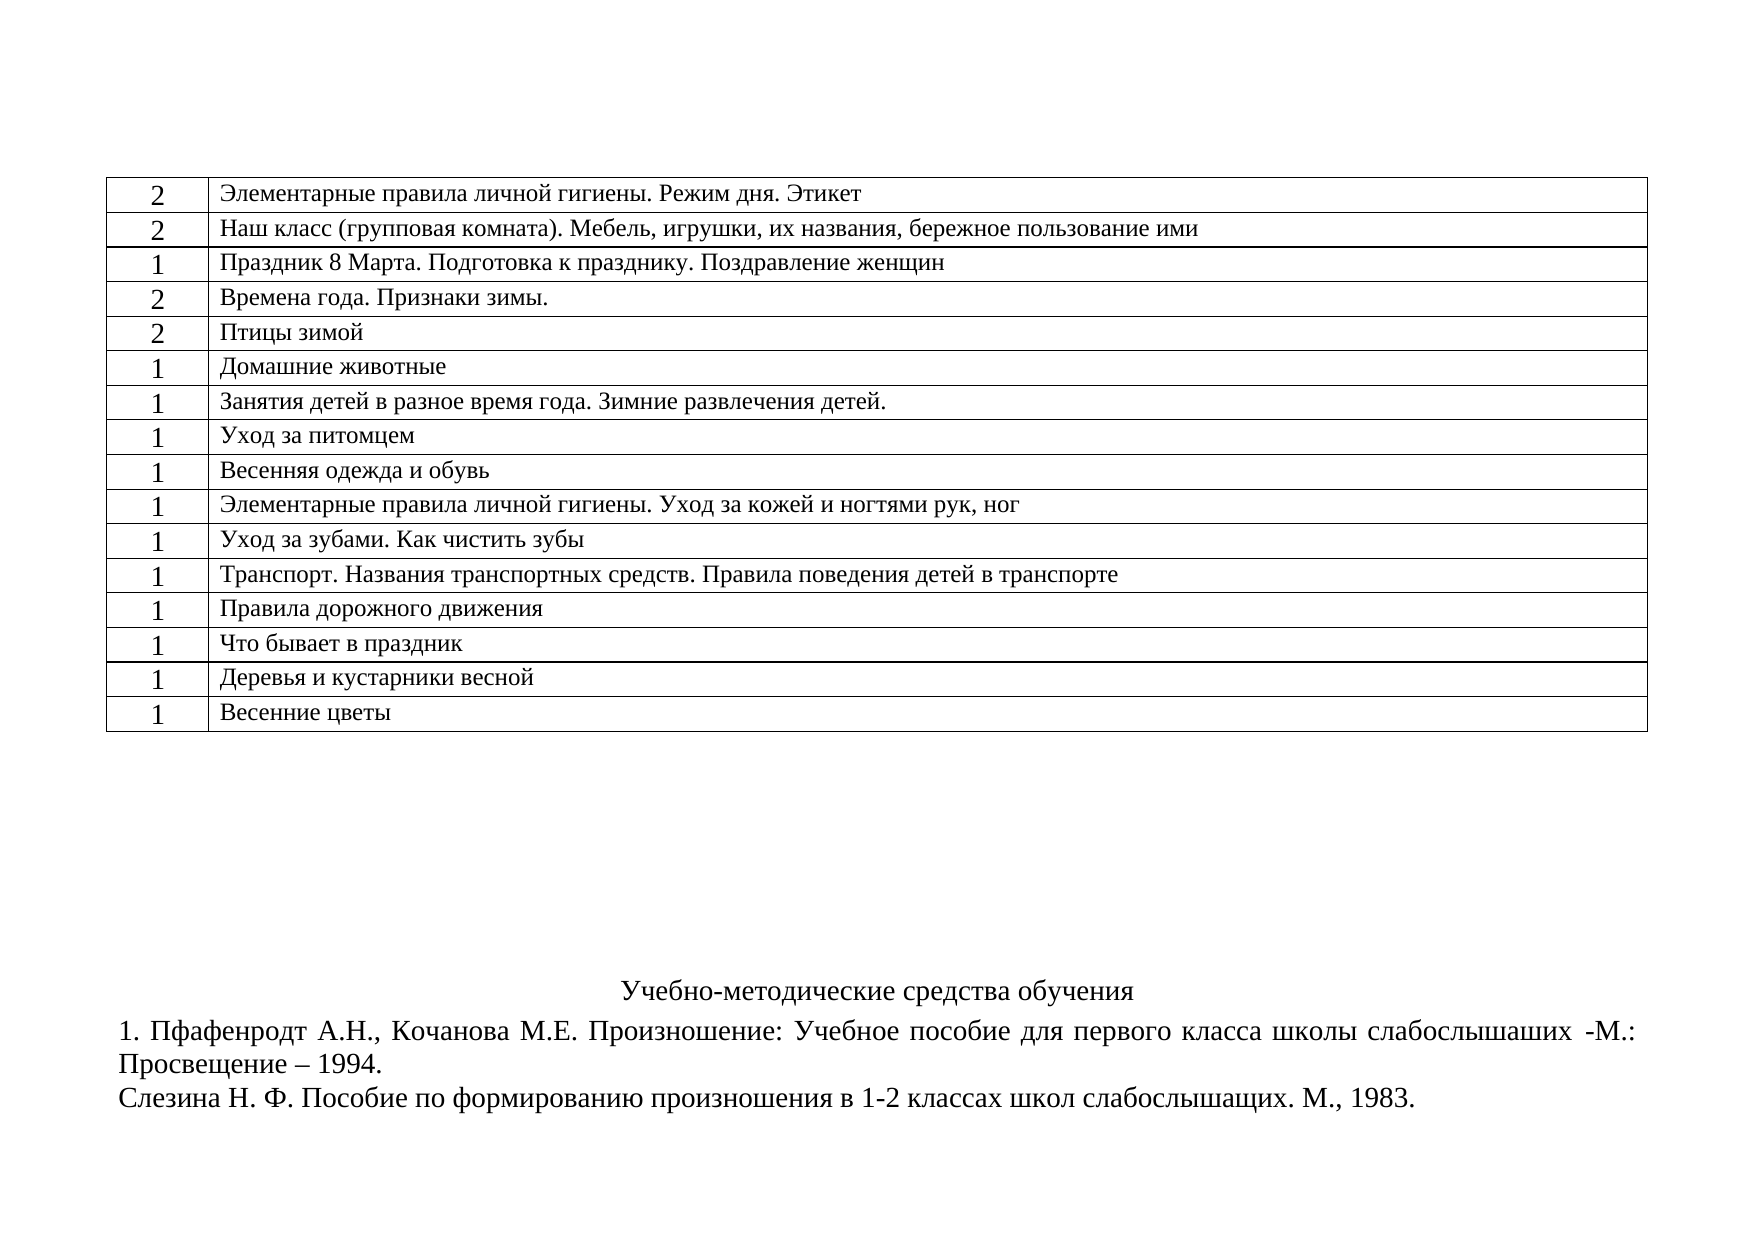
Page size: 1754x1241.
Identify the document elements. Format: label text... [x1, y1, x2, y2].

table_cell Наш класс (групповая комната). Мебель, игрушки, их названия, бережное пользование ими [209, 213, 1647, 246]
table_cell 1 [107, 386, 208, 419]
text 1. Пфафенродт А.Н., Кочанова М.Е. Произношение: Учебное пособие для первого класса школы слабослышаших -М.: Просвещение – 1994. [118, 1013, 1636, 1080]
table_cell 1 [107, 628, 208, 661]
table_cell 1 [107, 697, 208, 731]
table_cell Домашние животные [209, 351, 1647, 385]
table_cell 1 [107, 455, 208, 488]
table_cell 1 [107, 248, 208, 281]
table_cell 2 [107, 213, 208, 246]
table_cell Элементарные правила личной гигиены. Режим дня. Этикет [209, 178, 1647, 212]
subtitle Учебно-методические средства обучения [118, 973, 1636, 1007]
table_cell 1 [107, 490, 208, 523]
table_cell Деревья и кустарники весной [209, 663, 1647, 696]
table_cell Весенняя одежда и обувь [209, 455, 1647, 488]
table_cell 1 [107, 559, 208, 592]
table_cell 1 [107, 663, 208, 696]
table_cell 2 [107, 282, 208, 316]
table_cell 1 [107, 593, 208, 627]
text Слезина Н. Ф. Пособие по формированию произношения в 1-2 классах школ слабослышащих. М., 1983. [118, 1080, 1636, 1114]
table_cell Уход за зубами. Как чистить зубы [209, 524, 1647, 558]
table_cell 1 [107, 420, 208, 454]
table_cell Праздник 8 Марта. Подготовка к празднику. Поздравление женщин [209, 248, 1647, 281]
table_cell Правила дорожного движения [209, 593, 1647, 627]
table_cell 1 [107, 524, 208, 558]
table_cell Птицы зимой [209, 317, 1647, 350]
table_cell Занятия детей в разное время года. Зимние развлечения детей. [209, 386, 1647, 419]
table_cell 1 [107, 351, 208, 385]
table_cell Что бывает в праздник [209, 628, 1647, 661]
table_cell Элементарные правила личной гигиены. Уход за кожей и ногтями рук, ног [209, 490, 1647, 523]
table_cell Времена года. Признаки зимы. [209, 282, 1647, 316]
table_cell 2 [107, 178, 208, 212]
table_cell Весенние цветы [209, 697, 1647, 731]
table_cell Транспорт. Названия транспортных средств. Правила поведения детей в транспорте [209, 559, 1647, 592]
table_cell 2 [107, 317, 208, 350]
table_cell Уход за питомцем [209, 420, 1647, 454]
